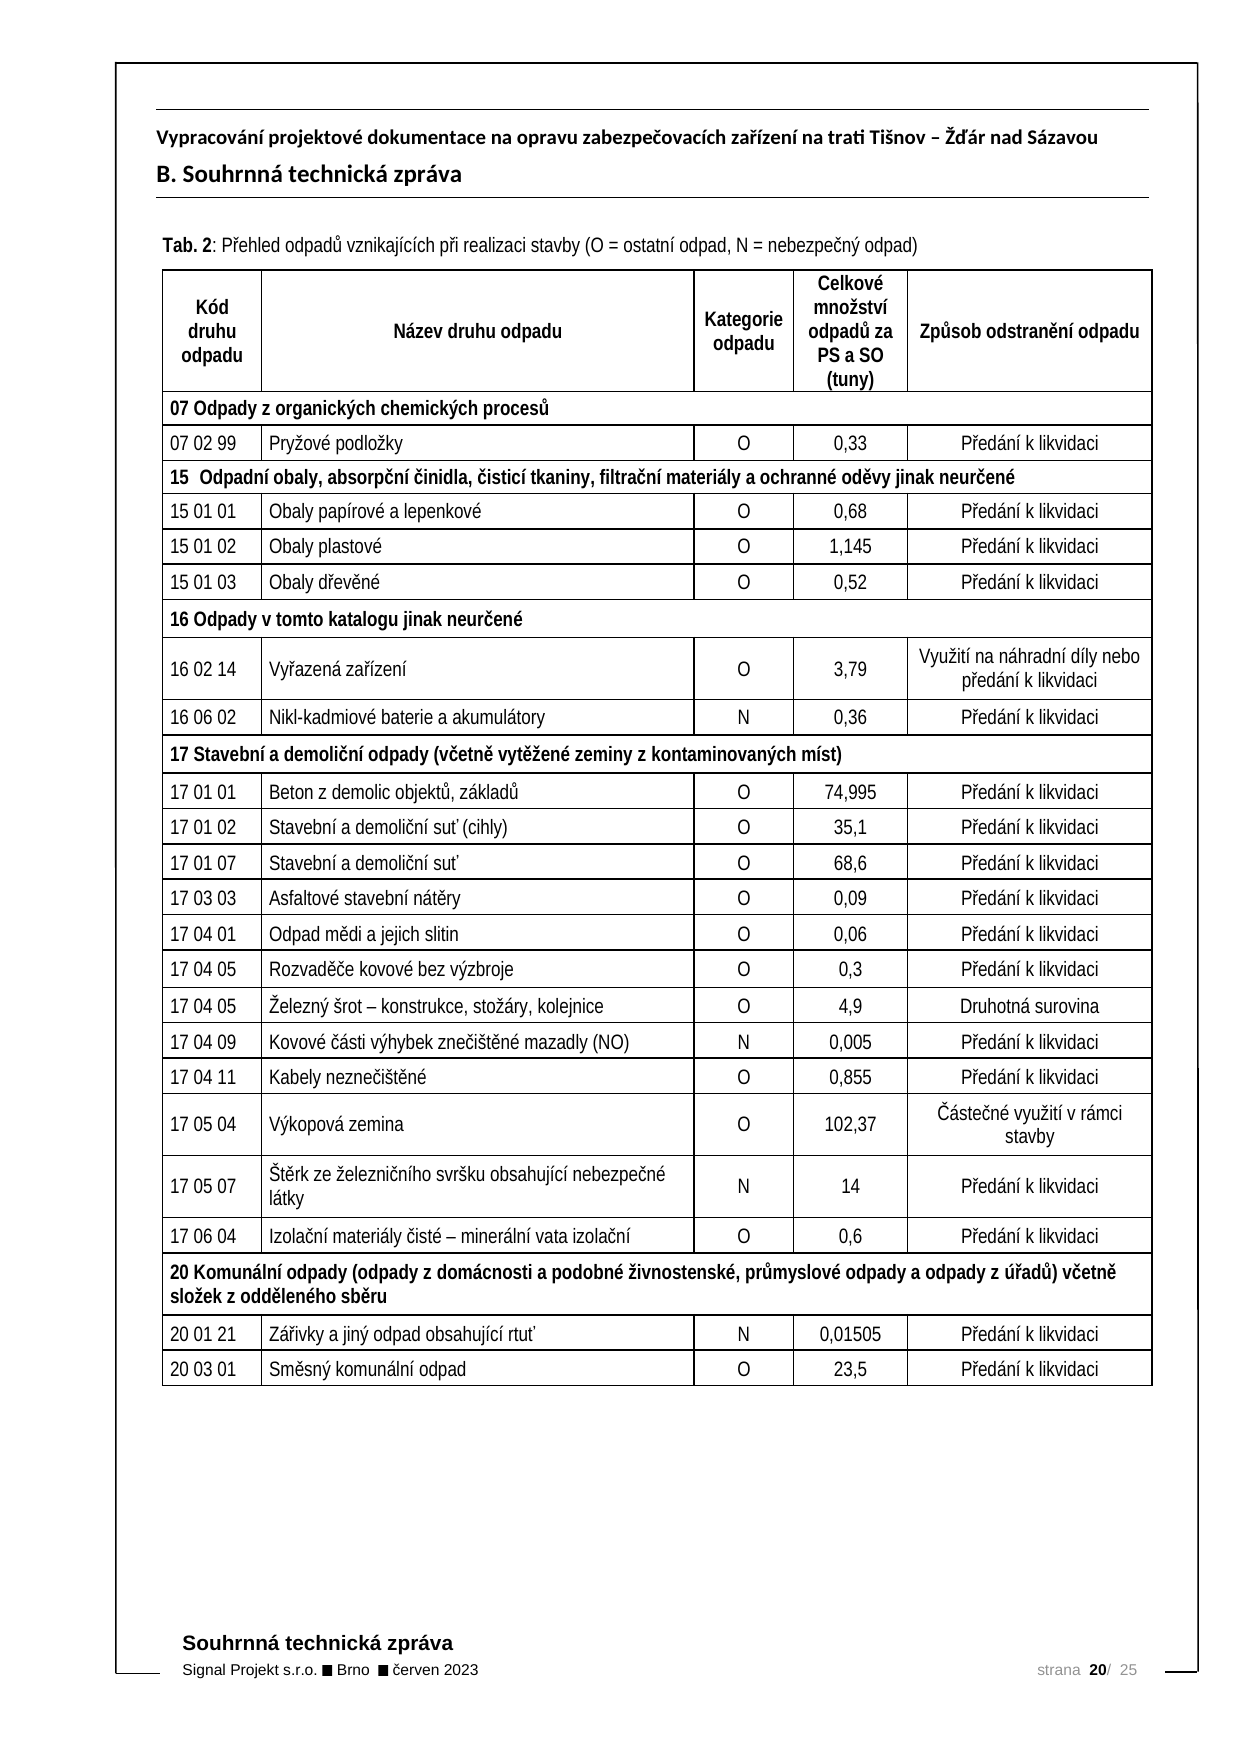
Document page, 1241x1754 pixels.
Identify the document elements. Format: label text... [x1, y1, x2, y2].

table_cell Druhotná surovina [908, 988, 1151, 1022]
table_cell Pryžové podložky [262, 426, 693, 460]
table_cell 3,79 [794, 638, 907, 699]
table_cell Výkopová zemina [262, 1094, 693, 1154]
table_cell Obaly papírové a lepenkové [262, 494, 693, 528]
table_cell O [695, 638, 793, 699]
table_cell 0,005 [794, 1023, 907, 1057]
table_cell O [695, 845, 793, 878]
table_cell 20 03 01 [163, 1351, 261, 1385]
table_cell 0,6 [794, 1218, 907, 1252]
table_cell Předání k likvidaci [908, 809, 1151, 843]
table_cell O [695, 809, 793, 843]
table_cell Částečné využití v rámci stavby [908, 1094, 1151, 1154]
table_cell O [695, 494, 793, 528]
text Tab. 2: Přehled odpadů vznikajících při realizaci stavby (O = ostatní odpad, N = nebezpečný odpad) [162, 233, 1152, 257]
table_cell Stavební a demoliční suť (cihly) [262, 809, 693, 843]
picture [322, 1665, 333, 1676]
table_cell 0,33 [794, 426, 907, 460]
table_cell 35,1 [794, 809, 907, 843]
table_cell 17 06 04 [163, 1218, 261, 1252]
table_cell Předání k likvidaci [908, 1218, 1151, 1252]
table_cell Železný šrot – konstrukce, stožáry, kolejnice [262, 988, 693, 1022]
table_cell 17 04 09 [163, 1023, 261, 1057]
table_cell 17 Stavební a demoliční odpady (včetně vytěžené zeminy z kontaminovaných míst) [163, 736, 1151, 772]
table_cell Zářivky a jiný odpad obsahující rtuť [262, 1316, 693, 1349]
table_cell Směsný komunální odpad [262, 1351, 693, 1385]
table_cell O [695, 1094, 793, 1154]
table_cell O [695, 1218, 793, 1252]
table_cell 68,6 [794, 845, 907, 878]
table_cell Předání k likvidaci [908, 565, 1151, 599]
table_cell 15 Odpadní obaly, absorpční činidla, čisticí tkaniny, filtrační materiály a ochranné oděvy jinak neurčené [163, 461, 1151, 492]
table_cell 17 05 07 [163, 1156, 261, 1217]
table_cell Předání k likvidaci [908, 915, 1151, 949]
table_cell Předání k likvidaci [908, 700, 1151, 734]
picture [378, 1665, 389, 1676]
table_cell O [695, 774, 793, 807]
table_cell Beton z demolic objektů, základů [262, 774, 693, 807]
table_cell 23,5 [794, 1351, 907, 1385]
table_header Způsob odstranění odpadu [908, 271, 1151, 391]
table_cell 0,06 [794, 915, 907, 949]
table_cell Nikl-kadmiové baterie a akumulátory [262, 700, 693, 734]
table_cell Předání k likvidaci [908, 1023, 1151, 1057]
table_cell Vyřazená zařízení [262, 638, 693, 699]
table_cell 17 04 11 [163, 1059, 261, 1093]
table_cell 74,995 [794, 774, 907, 807]
table_cell Odpad mědi a jejich slitin [262, 915, 693, 949]
table_cell 16 06 02 [163, 700, 261, 734]
table_cell 102,37 [794, 1094, 907, 1154]
table_cell 0,855 [794, 1059, 907, 1093]
table_cell 17 01 02 [163, 809, 261, 843]
table_cell N [695, 1316, 793, 1349]
table_cell 07 02 99 [163, 426, 261, 460]
table_cell Předání k likvidaci [908, 1059, 1151, 1093]
table_cell 16 02 14 [163, 638, 261, 699]
table_cell Předání k likvidaci [908, 494, 1151, 528]
table_cell 07 Odpady z organických chemických procesů [163, 392, 1151, 424]
table_cell Izolační materiály čisté – minerální vata izolační [262, 1218, 693, 1252]
table_header Celkové množství odpadů za PS a SO (tuny) [794, 271, 907, 391]
table_cell Předání k likvidaci [908, 530, 1151, 563]
table_cell N [695, 1023, 793, 1057]
table_cell Rozvaděče kovové bez výzbroje [262, 951, 693, 986]
table_cell 0,01505 [794, 1316, 907, 1349]
table_cell O [695, 1059, 793, 1093]
table_cell Obaly plastové [262, 530, 693, 563]
table_header Kategorie odpadu [695, 271, 793, 391]
table_cell 4,9 [794, 988, 907, 1022]
table_cell 17 03 03 [163, 880, 261, 914]
table_cell Předání k likvidaci [908, 1351, 1151, 1385]
table_cell O [695, 915, 793, 949]
table_cell Předání k likvidaci [908, 774, 1151, 807]
table_cell 0,36 [794, 700, 907, 734]
table_cell O [695, 1351, 793, 1385]
table_cell 20 01 21 [163, 1316, 261, 1349]
table_cell O [695, 988, 793, 1022]
table_cell 17 04 05 [163, 988, 261, 1022]
table_cell 20 Komunální odpady (odpady z domácnosti a podobné živnostenské, průmyslové odpady a odpady z úřadů) včetně složek z odděleného sběru [163, 1254, 1151, 1314]
table_cell 0,52 [794, 565, 907, 599]
table_cell 14 [794, 1156, 907, 1217]
table_cell O [695, 880, 793, 914]
table_cell Předání k likvidaci [908, 845, 1151, 878]
table_cell O [695, 951, 793, 986]
table_cell Kovové části výhybek znečištěné mazadly (NO) [262, 1023, 693, 1057]
table_cell Stavební a demoliční suť [262, 845, 693, 878]
table_header Kód druhu odpadu [163, 271, 261, 391]
table_cell Asfaltové stavební nátěry [262, 880, 693, 914]
table_cell O [695, 565, 793, 599]
table_cell Předání k likvidaci [908, 880, 1151, 914]
table_cell Předání k likvidaci [908, 1316, 1151, 1349]
table_cell Štěrk ze železničního svršku obsahující nebezpečné látky [262, 1156, 693, 1217]
table_cell 15 01 03 [163, 565, 261, 599]
table_cell Obaly dřevěné [262, 565, 693, 599]
table_cell Využití na náhradní díly nebo předání k likvidaci [908, 638, 1151, 699]
table_cell 17 01 01 [163, 774, 261, 807]
table_cell 0,3 [794, 951, 907, 986]
table_cell 1,145 [794, 530, 907, 563]
table_cell 17 05 04 [163, 1094, 261, 1154]
table_header Název druhu odpadu [262, 271, 693, 391]
table_cell Kabely neznečištěné [262, 1059, 693, 1093]
table_cell Předání k likvidaci [908, 426, 1151, 460]
table_cell 15 01 01 [163, 494, 261, 528]
table_cell O [695, 426, 793, 460]
table_cell Předání k likvidaci [908, 1156, 1151, 1217]
table_cell N [695, 1156, 793, 1217]
table_cell 16 Odpady v tomto katalogu jinak neurčené [163, 600, 1151, 637]
table_cell 0,09 [794, 880, 907, 914]
table_cell 17 01 07 [163, 845, 261, 878]
table_cell O [695, 530, 793, 563]
table_cell 17 04 05 [163, 951, 261, 986]
table_cell 0,68 [794, 494, 907, 528]
table_cell 17 04 01 [163, 915, 261, 949]
table_cell N [695, 700, 793, 734]
table_cell Předání k likvidaci [908, 951, 1151, 986]
table_cell 15 01 02 [163, 530, 261, 563]
